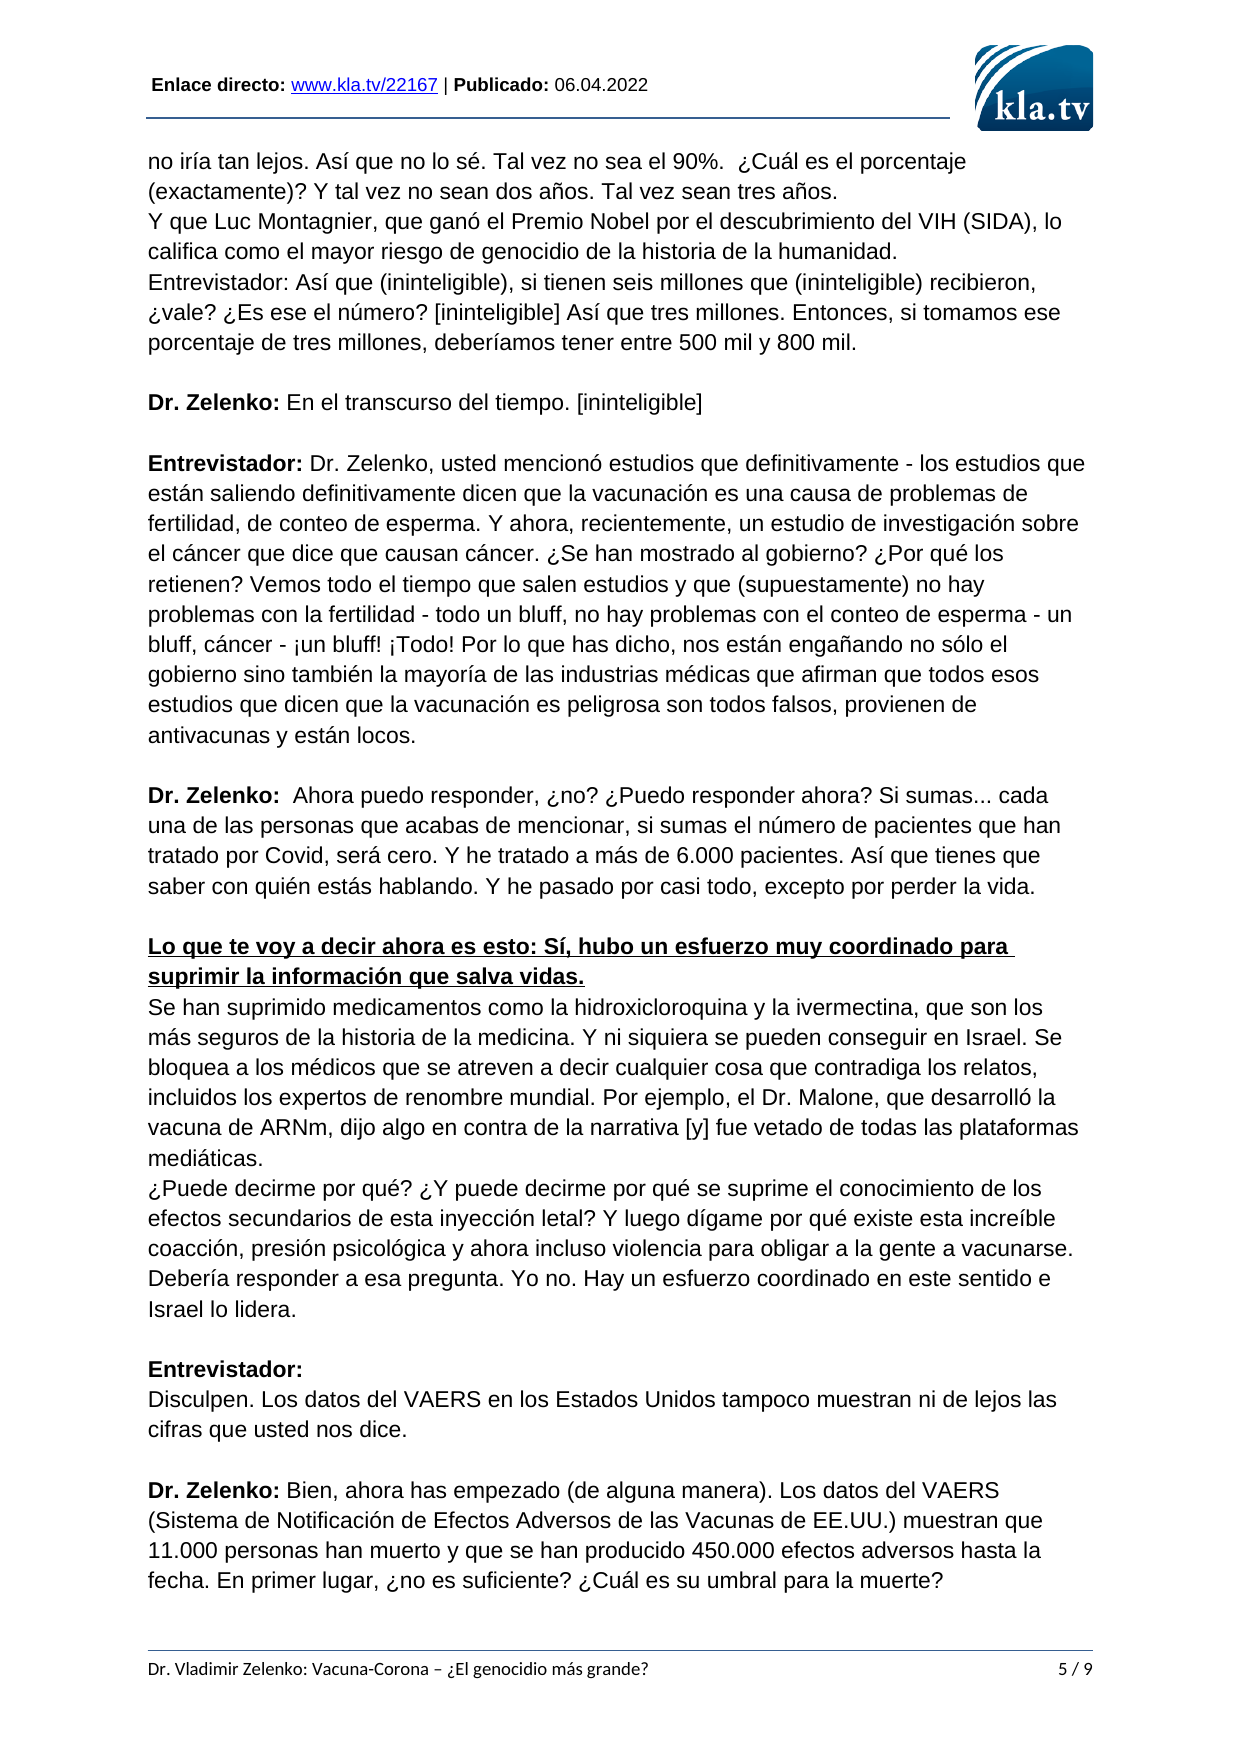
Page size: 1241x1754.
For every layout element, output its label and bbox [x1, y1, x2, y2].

picture [974, 45, 1093, 129]
text [148, 148, 1093, 1624]
picture [1084, 45, 1093, 51]
